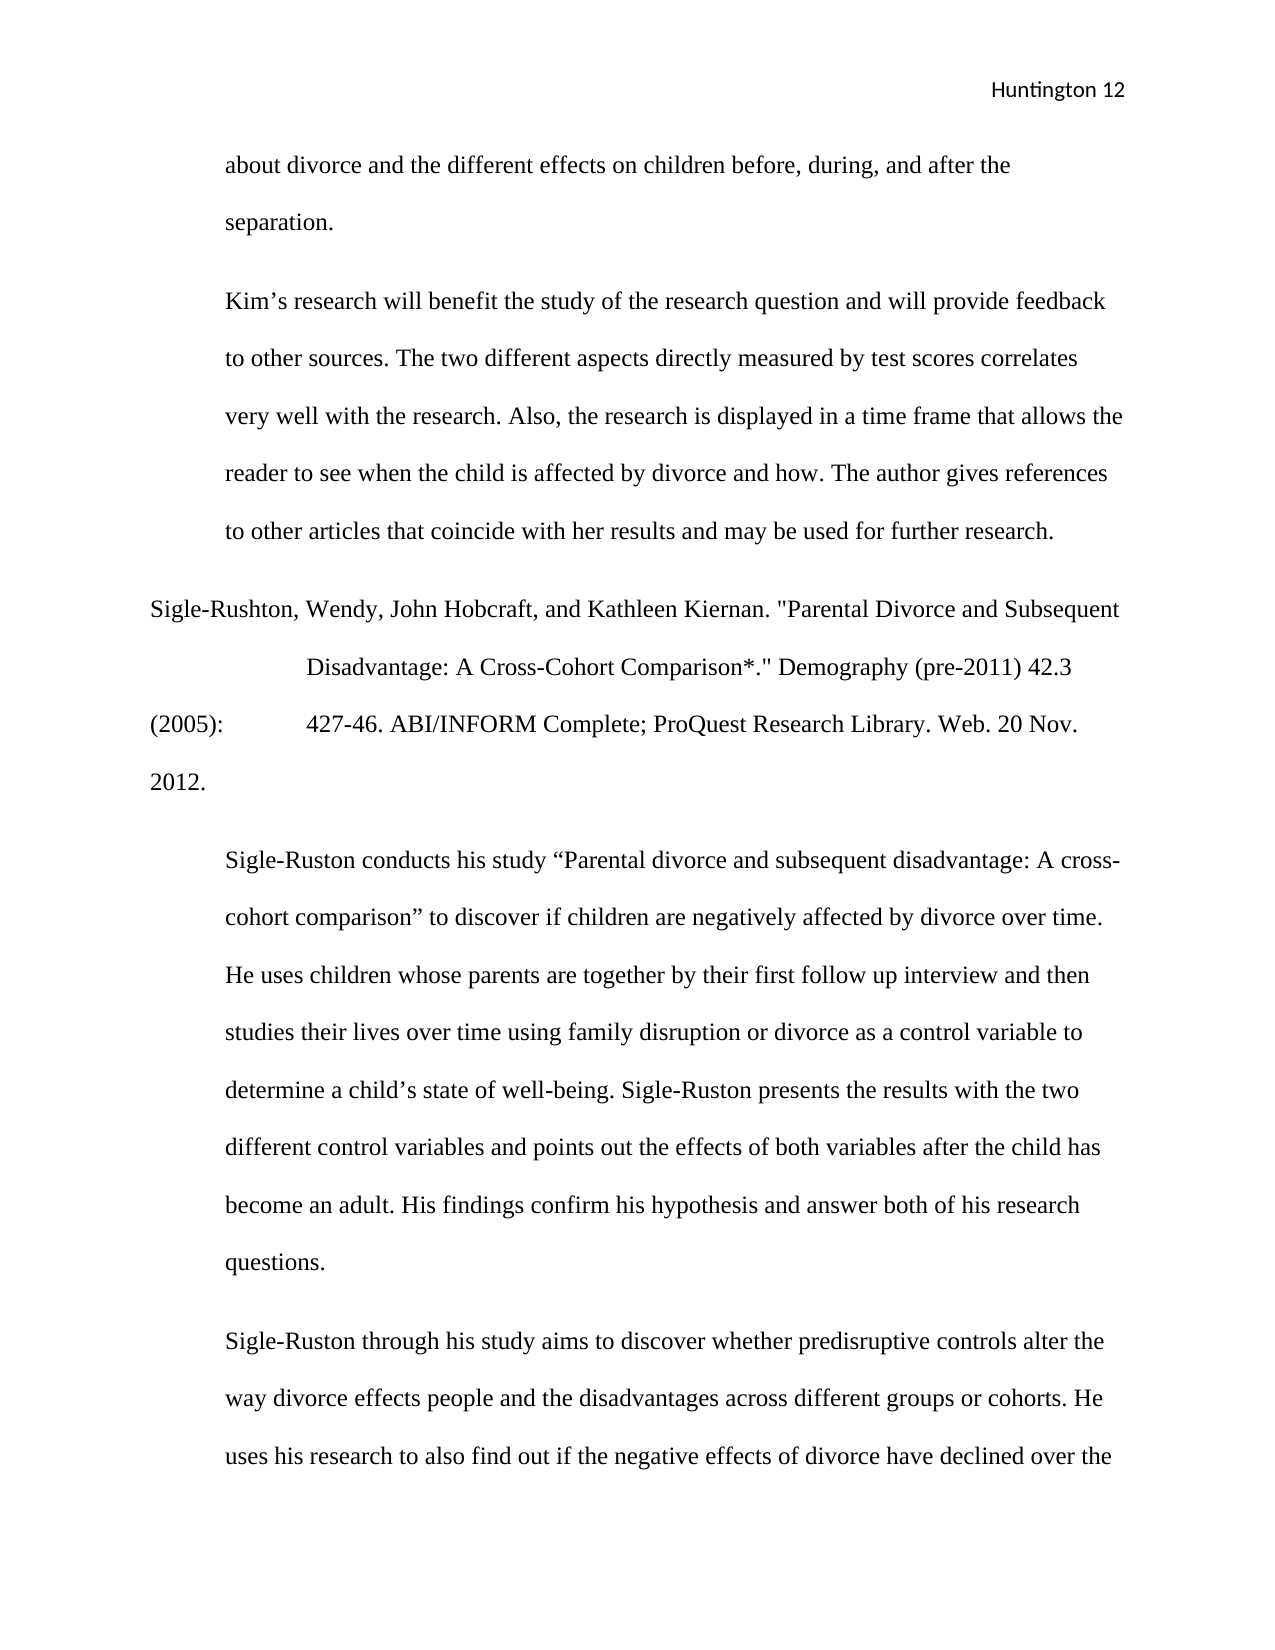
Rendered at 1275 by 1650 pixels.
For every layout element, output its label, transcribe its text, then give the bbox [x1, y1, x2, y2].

text Sigle-Ruston conducts his study “Parental divorce and subsequent disadvantage: A cross-cohort comparison” to discover if children are negatively affected by divorce over time. He uses children whose parents are together by their first follow up interview and then studies their lives over time using family disruption or divorce as a control variable to determine a child’s state of well-being. Sigle-Ruston presents the results with the two different control variables and points out the effects of both variables after the child has become an adult. His findings confirm his hypothesis and answer both of his research questions. [225, 845, 1125, 1276]
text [225, 150, 1125, 236]
text Sigle-Rushton, Wendy, John Hobcraft, and Kathleen Kiernan. "Parental Divorce and Subsequent Disadvantage: A Cross-Cohort Comparison*." Demography (pre-2011) 42.3 (2005): 427-46. ABI/INFORM Complete; ProQuest Research Library. Web. 20 Nov. 2012. [150, 594, 1125, 795]
text Kim’s research will benefit the study of the research question and will provide feedback to other sources. The two different aspects directly measured by test scores correlates very well with the research. Also, the research is displayed in a time frame that allows the reader to see when the child is affected by divorce and how. The author gives references to other articles that coincide with her results and may be used for further research. [225, 286, 1125, 544]
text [225, 1326, 1125, 1469]
